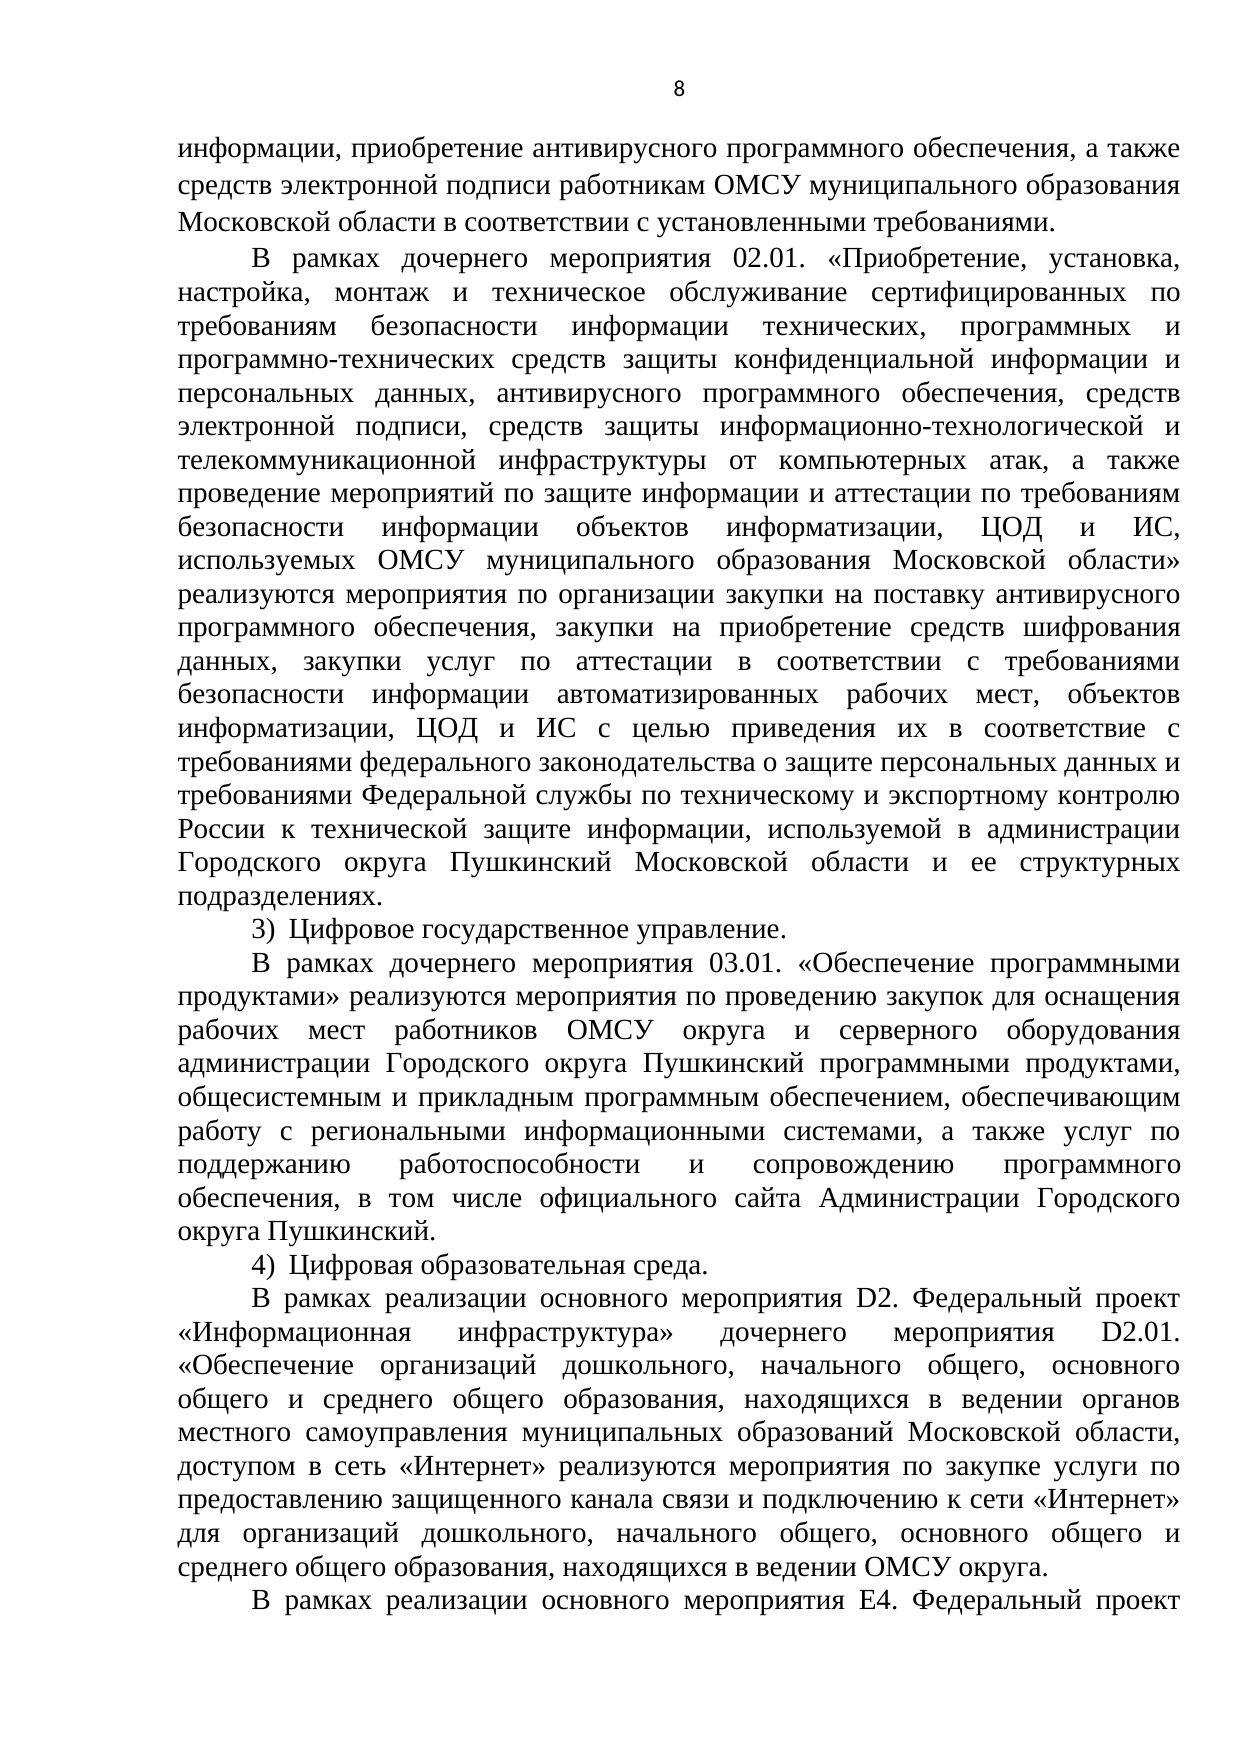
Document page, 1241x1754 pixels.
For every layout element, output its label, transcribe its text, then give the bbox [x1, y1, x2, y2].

text В рамках дочернего мероприятия 02.01. «Приобретение, установка, настройка, монтаж и техническое обслуживание сертифицированных по требованиям безопасности информации технических, программных и программно-технических средств защиты конфиденциальной информации и персональных данных, антивирусного программного обеспечения, средств электронной подписи, средств защиты информационно-технологической и телекоммуникационной инфраструктуры от компьютерных атак, а также проведение мероприятий по защите информации и аттестации по требованиям безопасности информации объектов информатизации, ЦОД и ИС, используемых ОМСУ муниципального образования Московской области» реализуются мероприятия по организации закупки на поставку антивирусного программного обеспечения, закупки на приобретение средств шифрования данных, закупки услуг по аттестации в соответствии с требованиями безопасности информации автоматизированных рабочих мест, объектов информатизации, ЦОД и ИС с целью приведения их в соответствие с требованиями федерального законодательства о защите персональных данных и требованиями Федеральной службы по техническому и экспортному контролю России к технической защите информации, используемой в администрации Городского округа Пушкинский Московской области и ее структурных подразделениях. [177, 241, 1181, 911]
text В рамках дочернего мероприятия 03.01. «Обеспечение программными продуктами» реализуются мероприятия по проведению закупок для оснащения рабочих мест работников ОМСУ округа и серверного оборудования администрации Городского округа Пушкинский программными продуктами, общесистемным и прикладным программным обеспечением, обеспечивающим работу с региональными информационными системами, а также услуг по поддержанию работоспособности и сопровождению программного обеспечения, в том числе официального сайта Администрации Городского округа Пушкинский. [177, 945, 1181, 1247]
list Цифровая образовательная среда. [251, 1247, 1181, 1280]
list Цифровое государственное управление. [251, 911, 1181, 945]
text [177, 130, 1181, 237]
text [177, 1582, 1181, 1616]
text В рамках реализации основного мероприятия D2. Федеральный проект «Информационная инфраструктура» дочернего мероприятия D2.01. «Обеспечение организаций дошкольного, начального общего, основного общего и среднего общего образования, находящихся в ведении органов местного самоуправления муниципальных образований Московской области, доступом в сеть «Интернет» реализуются мероприятия по закупке услуги по предоставлению защищенного канала связи и подключению к сети «Интернет» для организаций дошкольного, начального общего, основного общего и среднего общего образования, находящихся в ведении ОМСУ округа. [177, 1280, 1181, 1582]
